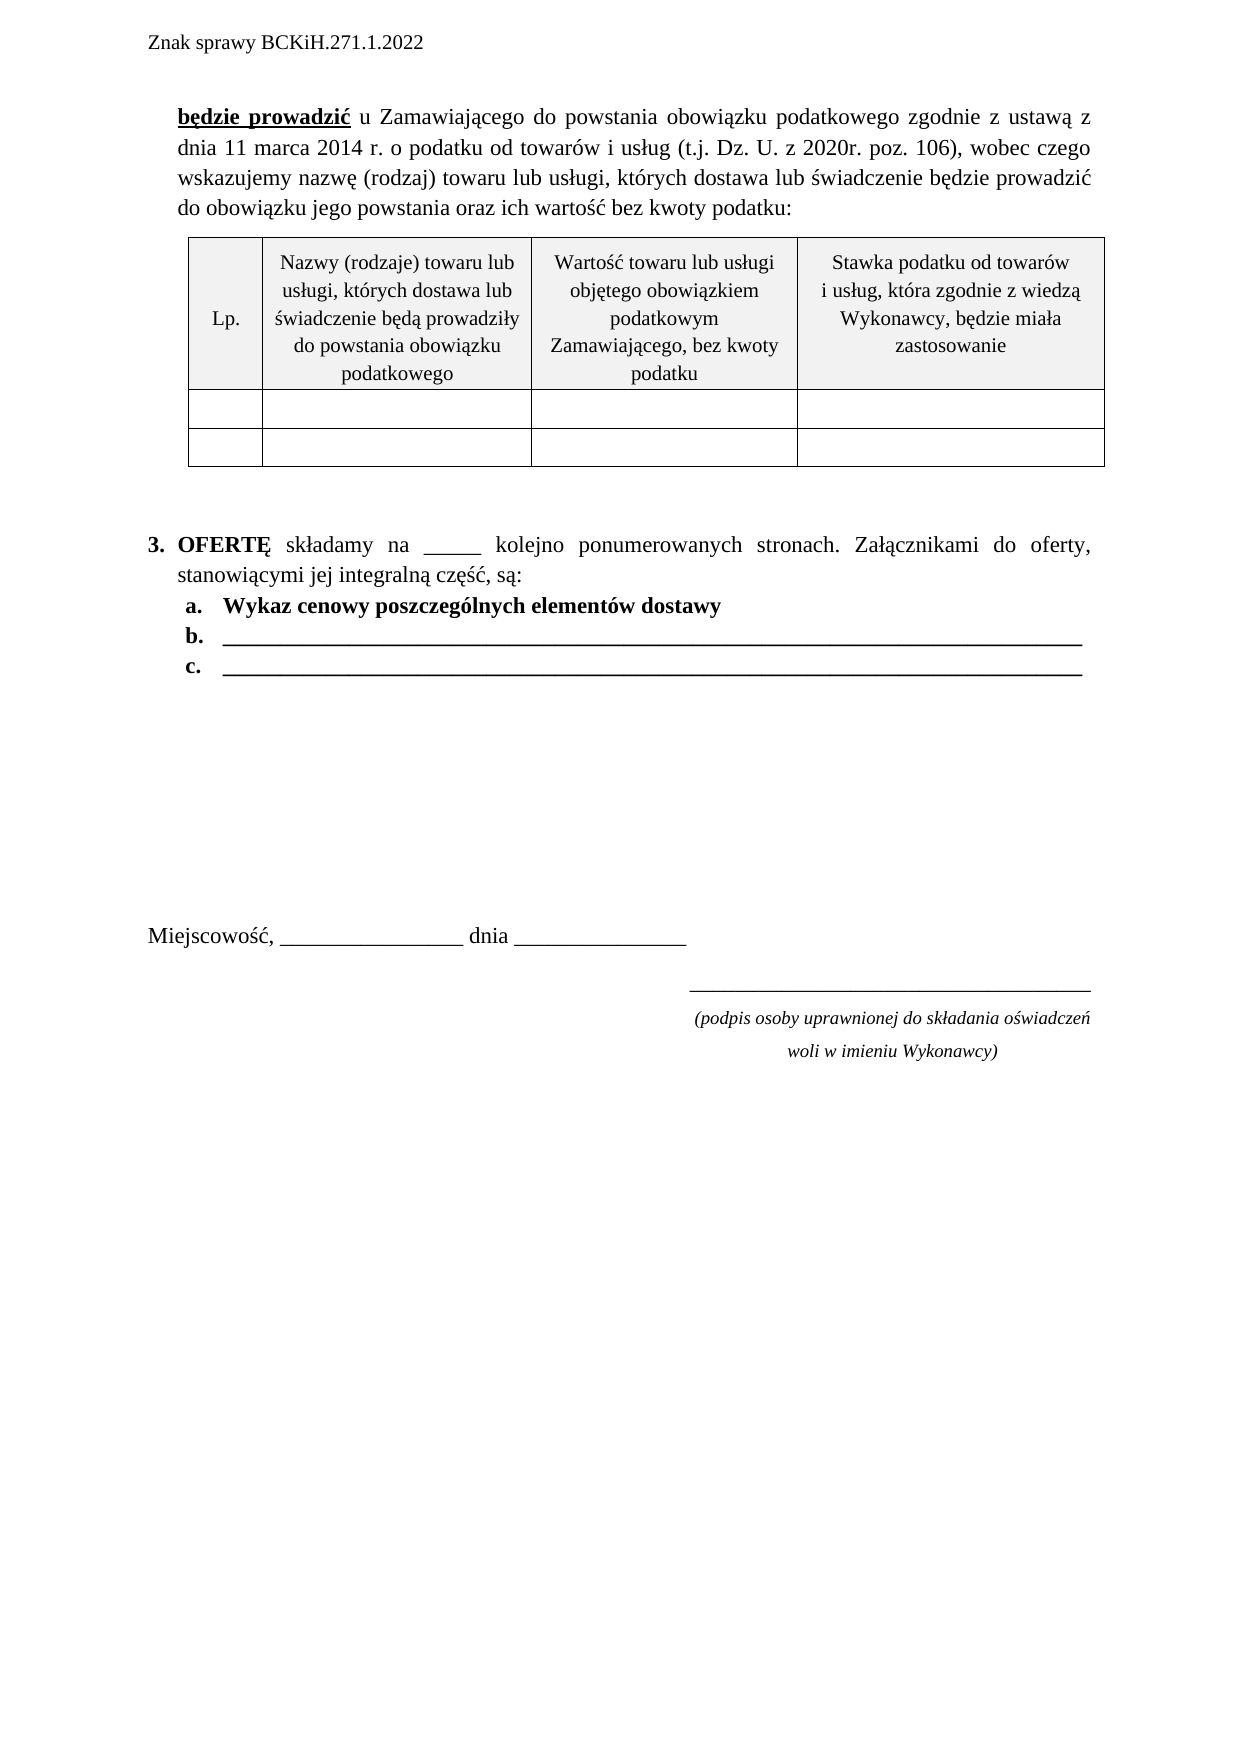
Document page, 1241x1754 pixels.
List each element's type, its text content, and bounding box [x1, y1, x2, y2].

list będzie prowadzić u Zamawiającego do powstania obowiązku podatkowego zgodnie z ustawą z dnia 11 marca 2014 r. o podatku od towarów i usług (t.j. Dz. U. z 2020r. poz. 106), wobec czego wskazujemy nazwę (rodzaj) towaru lub usługi, których dostawa lub świadczenie będzie prowadzić do obowiązku jego powstania oraz ich wartość bez kwoty podatku: [177, 103, 1093, 220]
text ___________________________________ [679, 961, 1093, 995]
list OFERTĘ składamy na _____ kolejno ponumerowanych stronach. Załącznikami do oferty, stanowiącymi jej integralną część, są: [148, 531, 1093, 588]
list Wykaz cenowy poszczególnych elementów dostawy [185, 592, 1093, 618]
table_cell [798, 390, 1104, 427]
table_cell [263, 429, 531, 466]
list ___________________________________________________________________________ [185, 652, 1093, 678]
table_header Wartość towaru lub usługi objętego obowiązkiem podatkowym Zamawiającego, bez kwoty podatku [532, 238, 797, 389]
table_header Lp. [189, 238, 262, 389]
list ___________________________________________________________________________ [185, 622, 1093, 648]
table_cell [189, 429, 262, 466]
table_cell [532, 429, 797, 466]
table_cell [189, 390, 262, 427]
table_cell [263, 390, 531, 427]
table_cell [532, 390, 797, 427]
text Miejscowość, ________________ dnia _______________ [148, 916, 1093, 949]
text (podpis osoby uprawnionej do składania oświadczeń woli w imieniu Wykonawcy) [694, 995, 1093, 1061]
table_cell [798, 429, 1104, 466]
table_header Stawka podatku od towarów i usług, która zgodnie z wiedzą Wykonawcy, będzie miała zastosowanie [798, 238, 1104, 389]
table_header Nazwy (rodzaje) towaru lub usługi, których dostawa lub świadczenie będą prowadziły do powstania obowiązku podatkowego [263, 238, 531, 389]
